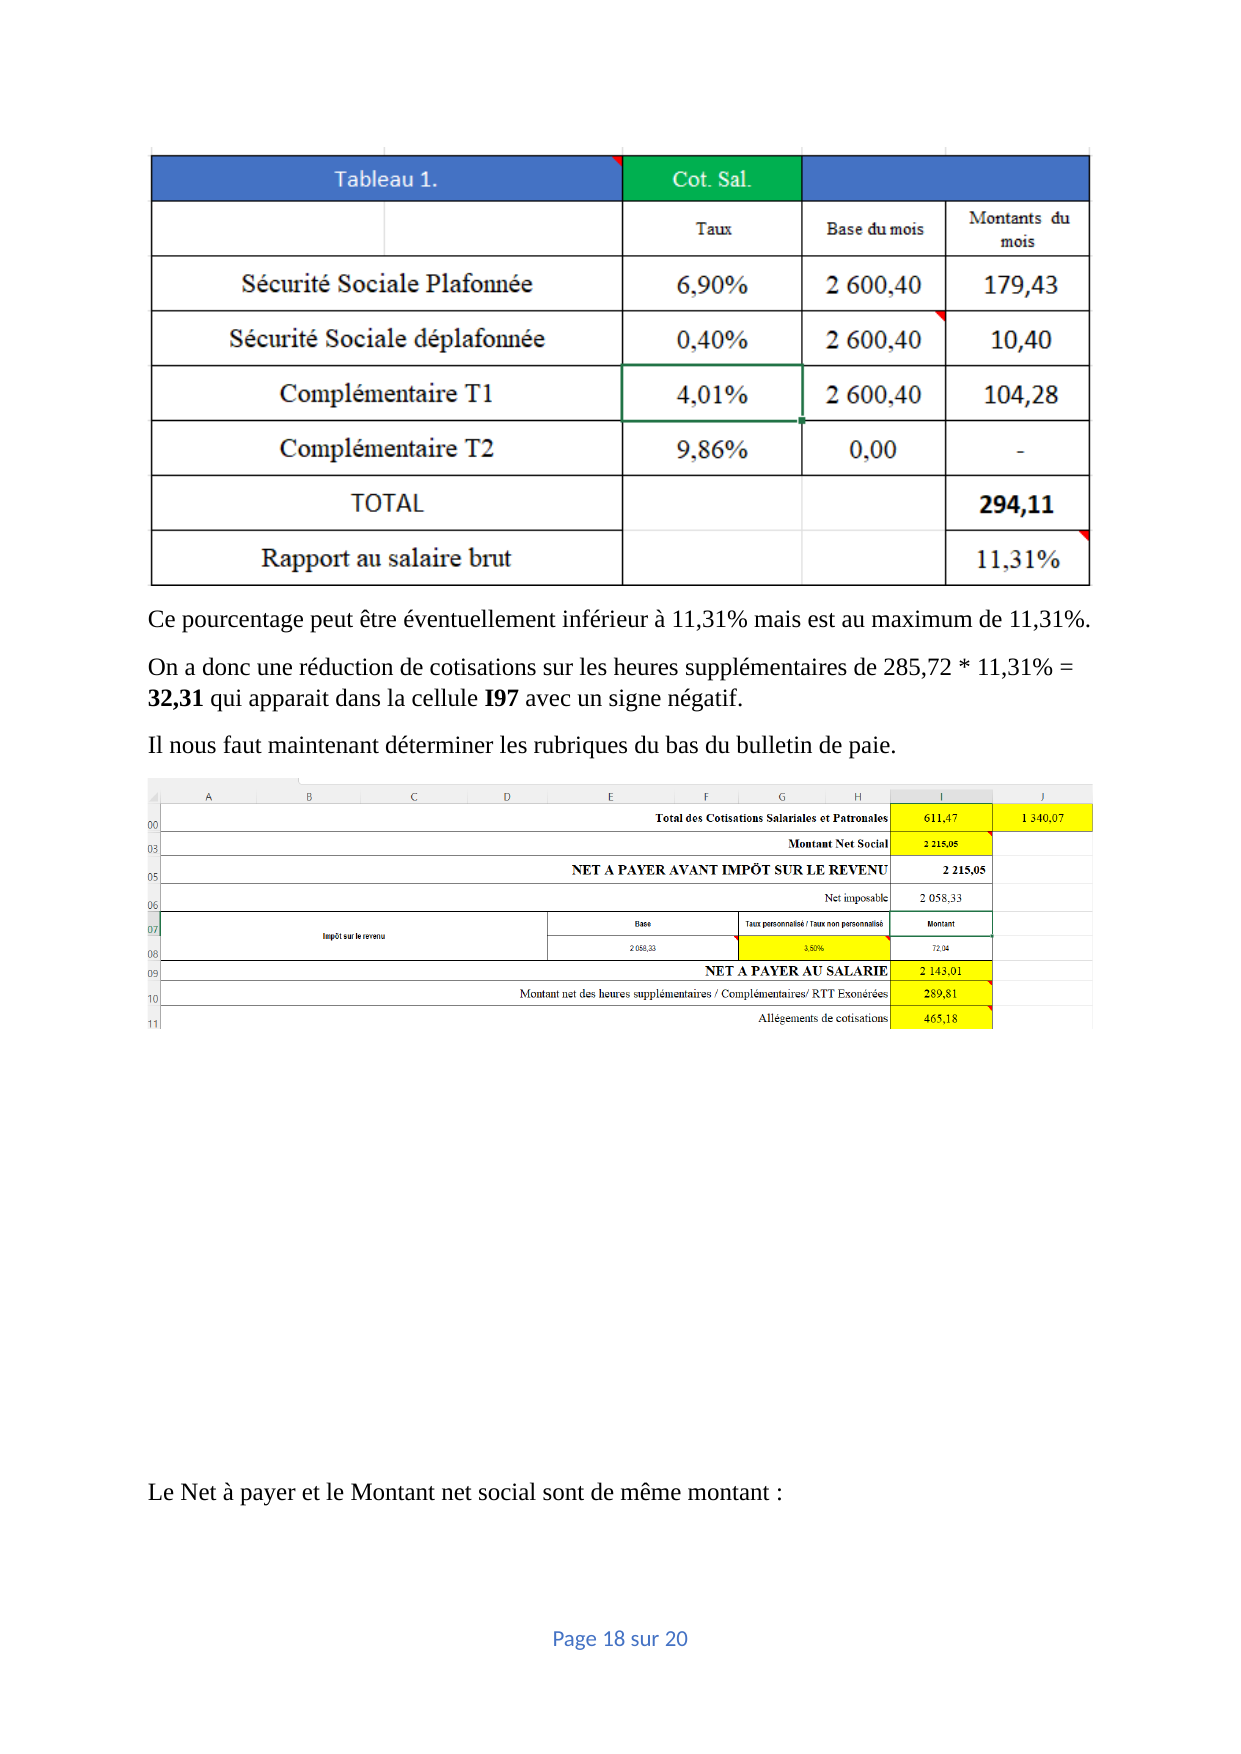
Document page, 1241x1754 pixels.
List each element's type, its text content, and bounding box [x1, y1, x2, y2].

picture [147, 778, 1093, 1029]
text Il nous faut maintenant déterminer les rubriques du bas du bulletin de paie. [148, 731, 1093, 759]
text Le Net à payer et le Montant net social sont de même montant : [148, 1477, 1093, 1505]
text Ce pourcentage peut être éventuellement inférieur à 11,31% mais est au maximum de 11,31%. [148, 604, 1093, 633]
picture [147, 147, 1093, 586]
text On a donc une réduction de cotisations sur les heures supplémentaires de 285,72 * 11,31% = 32,31 qui apparait dans la cellule I97 avec un signe négatif. [148, 652, 1093, 712]
